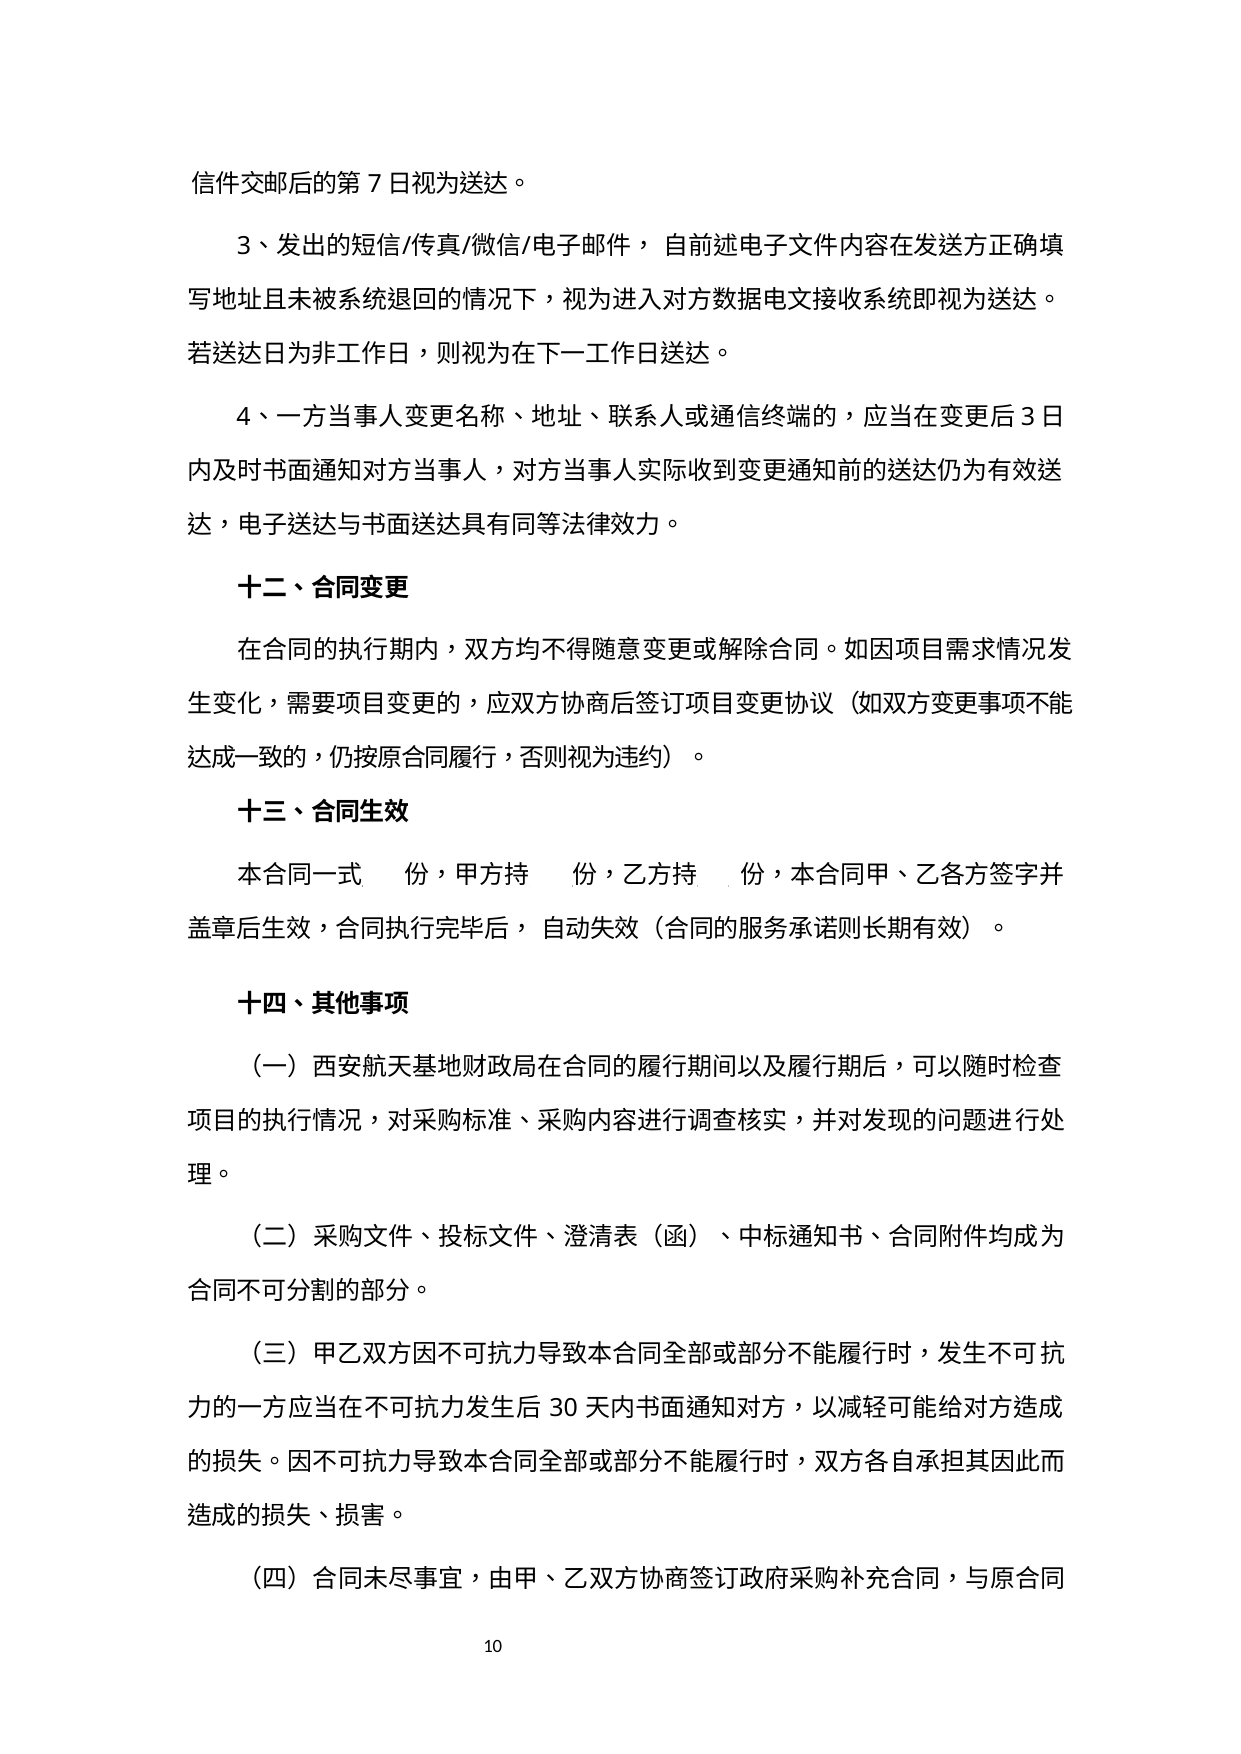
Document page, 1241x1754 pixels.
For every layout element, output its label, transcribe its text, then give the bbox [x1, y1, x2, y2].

text 4、一方当事人变更名称、地址、联系人或通信终端的，应当在变更后3日内及时书面通知对方当事人，对方当事人实际收到变更通知前的送达仍为有效送达，电子送达与书面送达具有同等法律效力。 [187, 382, 1065, 544]
text 十三、合同生效 [238, 777, 1082, 832]
text （二）采购文件、投标文件、澄清表（函）、中标通知书、合同附件均成为合同不可分割的部分。 [187, 1202, 1065, 1311]
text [187, 1544, 1065, 1598]
text 在合同的执行期内，双方均不得随意变更或解除合同。如因项目需求情况发生变化，需要项目变更的，应双方协商后签订项目变更协议（如双方变更事项不能达成一致的，仍按原合同履行，否则视为违约）。 [187, 615, 1074, 777]
text 十二、合同变更 [238, 553, 1082, 607]
text 3、发出的短信/传真/微信/电子邮件， 自前述电子文件内容在发送方正确填写地址且未被系统退回的情况下，视为进入对方数据电文接收系统即视为送达。若送达日为非工作日，则视为在下一工作日送达。 [187, 211, 1065, 374]
text 本合同一式_ _份，甲方持_ _份，乙方持_ _份，本合同甲、乙各方签字并盖章后生效，合同执行完毕后， 自动失效（合同的服务承诺则长期有效）。 [187, 840, 1065, 948]
text 十四、其他事项 [238, 969, 1082, 1023]
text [192, 149, 1072, 203]
text （三）甲乙双方因不可抗力导致本合同全部或部分不能履行时，发生不可抗力的一方应当在不可抗力发生后 30 天内书面通知对方，以减轻可能给对方造成的损失。因不可抗力导致本合同全部或部分不能履行时，双方各自承担其因此而造成的损失、损害。 [187, 1319, 1065, 1536]
text （一）西安航天基地财政局在合同的履行期间以及履行期后，可以随时检查项目的执行情况，对采购标准、采购内容进行调查核实，并对发现的问题进行处理。 [187, 1032, 1065, 1194]
